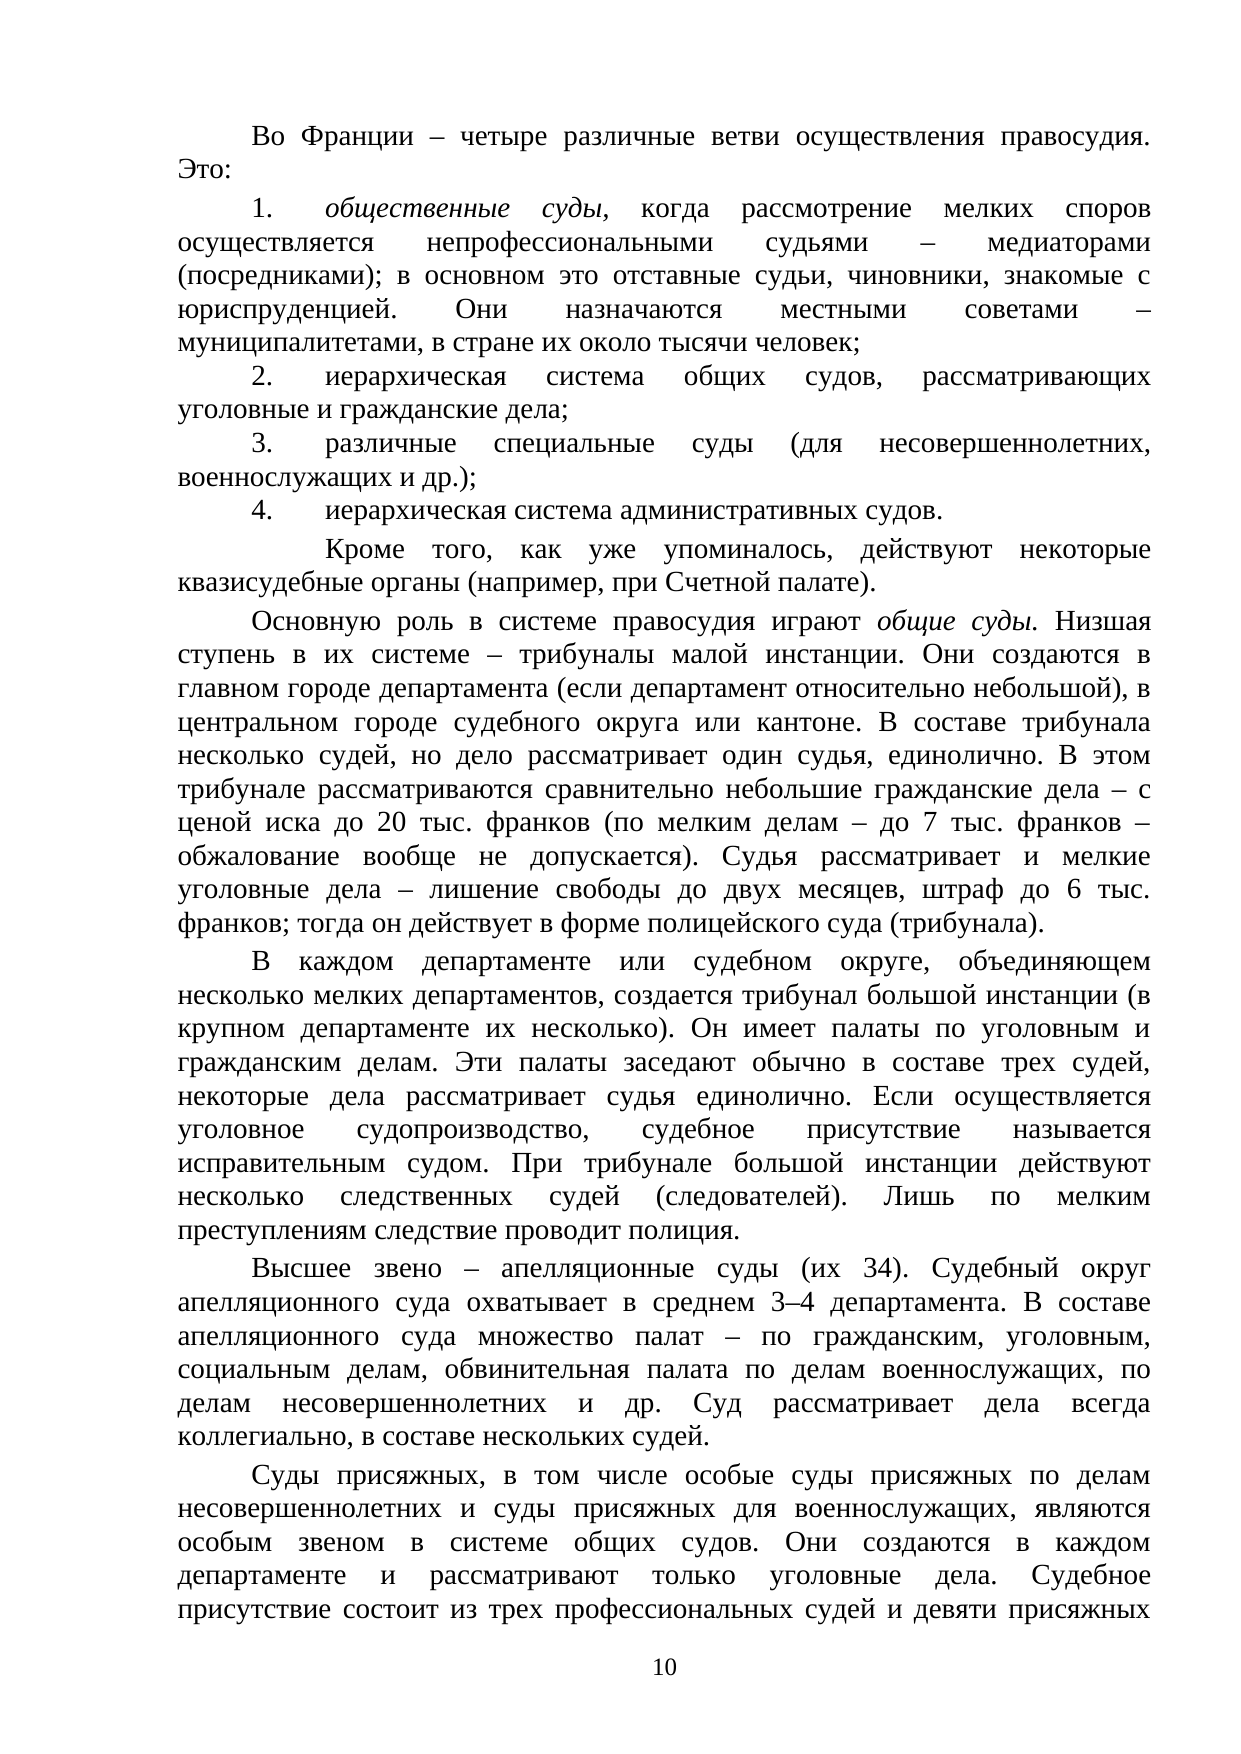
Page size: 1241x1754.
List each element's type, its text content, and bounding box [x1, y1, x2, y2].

text Во Франции – четыре различные ветви осуществления правосудия. Это: [177, 118, 1152, 185]
list иерархическая система административных судов. [177, 492, 1152, 526]
text Кроме того, как уже упоминалось, действуют некоторые квазисудебные органы (например, при Счетной палате). [177, 531, 1152, 598]
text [177, 1457, 1152, 1624]
text Основную роль в системе правосудия играют общие суды. Низшая ступень в их системе – трибуналы малой инстанции. Они создаются в главном городе департамента (если департамент относительно небольшой), в центральном городе судебного округа или кантоне. В составе трибунала несколько судей, но дело рассматривает один судья, единолично. В этом трибунале рассматриваются сравнительно небольшие гражданские дела – с ценой иска до 20 тыс. франков (по мелким делам – до 7 тыс. франков – обжалование вообще не допускается). Судья рассматривает и мелкие уголовные дела – лишение свободы до двух месяцев, штраф до 6 тыс. франков; тогда он действует в форме полицейского суда (трибунала). [177, 603, 1152, 938]
list иерархическая система общих судов, рассматривающих уголовные и гражданские дела; [177, 358, 1152, 425]
list различные специальные суды (для несовершеннолетних, военнослужащих и др.); [177, 425, 1152, 492]
text Высшее звено – апелляционные суды (их 34). Судебный округ апелляционного суда охватывает в среднем 3–4 департамента. В составе апелляционного суда множество палат – по гражданским, уголовным, социальным делам, обвинительная палата по делам военнослужащих, по делам несовершеннолетних и др. Суд рассматривает дела всегда коллегиально, в составе нескольких судей. [177, 1251, 1152, 1452]
list общественные суды, когда рассмотрение мелких споров осуществляется непрофессиональными судьями – медиаторами (посредниками); в основном это отставные судьи, чиновники, знакомые с юриспруденцией. Они назначаются местными советами – муниципалитетами, в стране их около тысячи человек; [177, 190, 1152, 358]
text В каждом департаменте или судебном округе, объединяющем несколько мелких департаментов, создается трибунал большой инстанции (в крупном департаменте их несколько). Он имеет палаты по уголовным и гражданским делам. Эти палаты заседают обычно в составе трех судей, некоторые дела рассматривает судья единолично. Если осуществляется уголовное судопроизводство, судебное присутствие называется исправительным судом. При трибунале большой инстанции действуют несколько следственных судей (следователей). Лишь по мелким преступлениям следствие проводит полиция. [177, 943, 1152, 1245]
